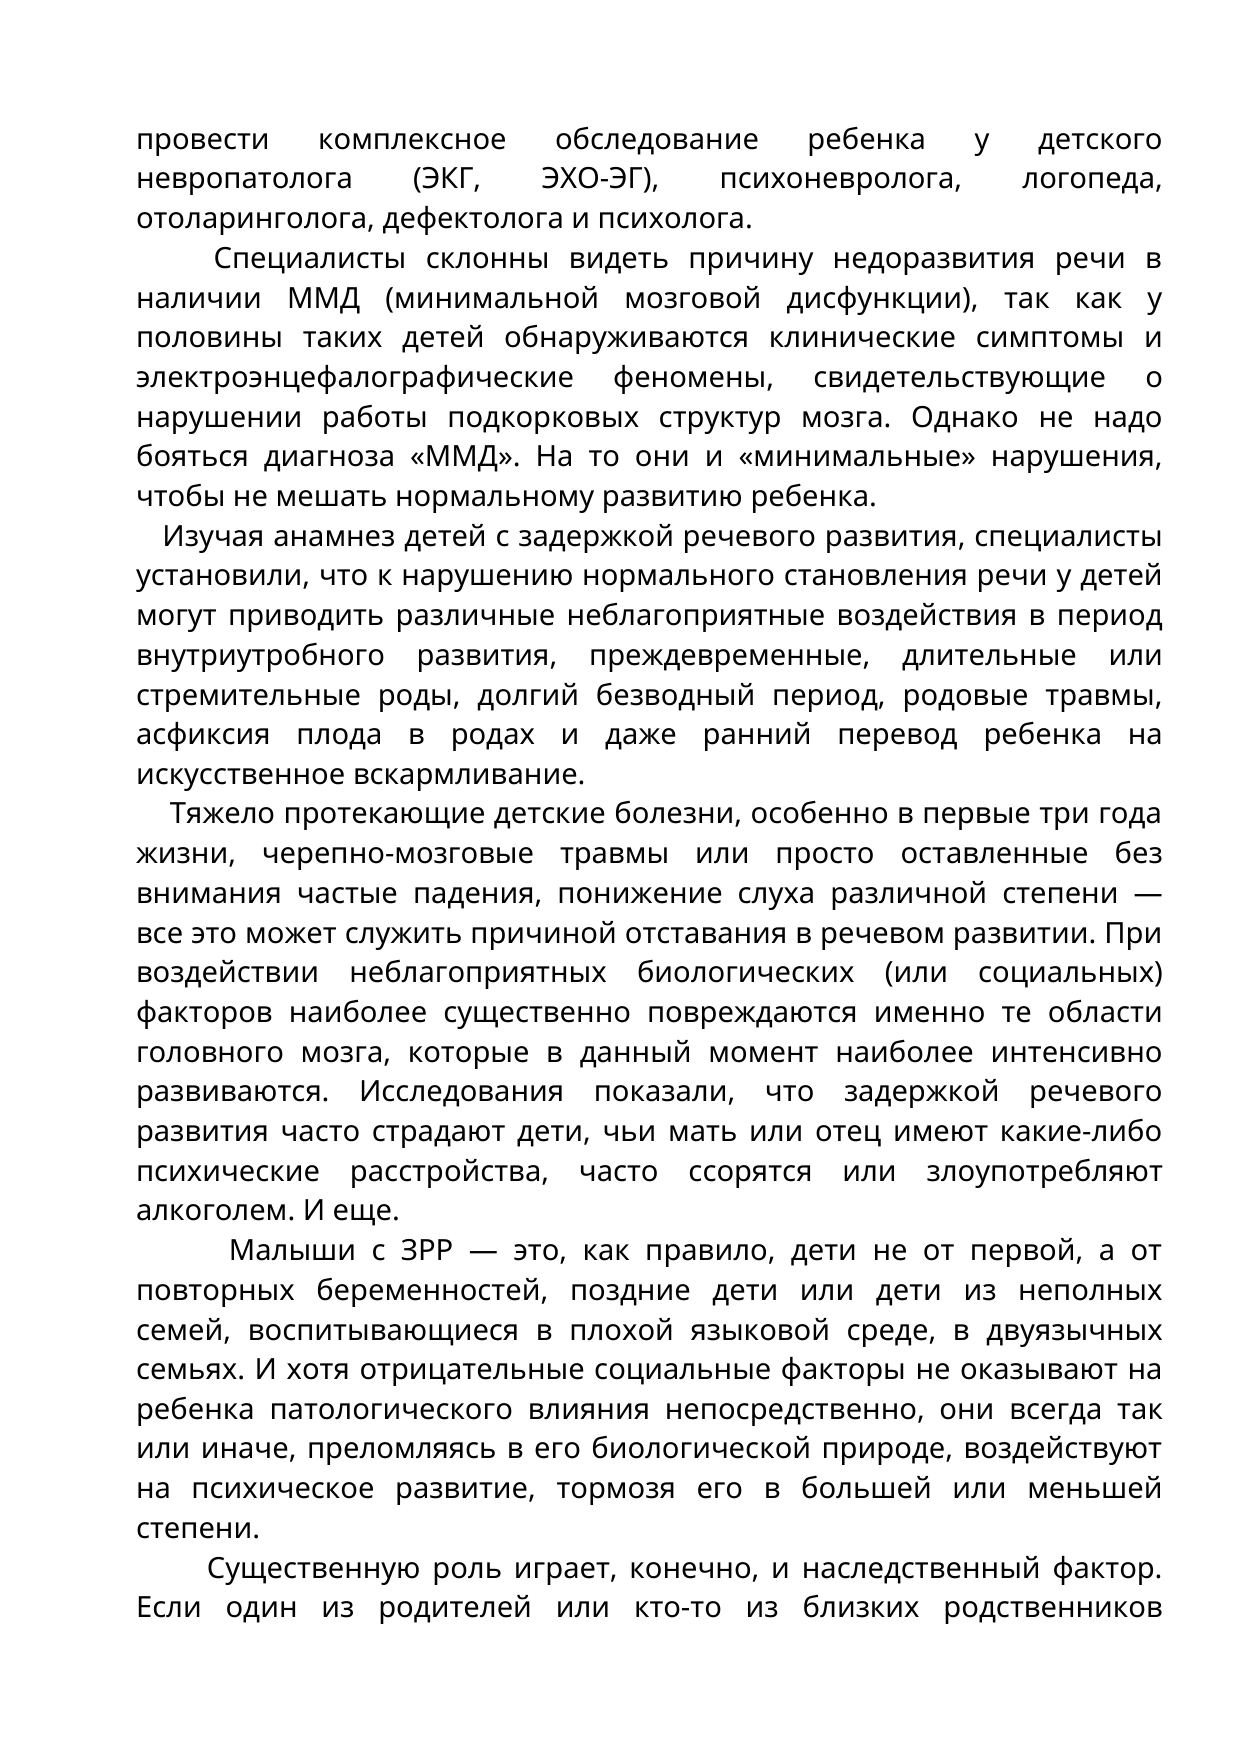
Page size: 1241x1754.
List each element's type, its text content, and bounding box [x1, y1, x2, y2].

text Малыши с ЗРР — это, как правило, дети не от первой, а от повторных беременностей, поздние дети или дети из неполных семей, воспитывающиеся в плохой языковой среде, в двуязычных семьях. И хотя отрицательные социальные факторы не оказывают на ребенка патологического влияния непосредственно, они всегда так или иначе, преломляясь в его биологической природе, воздействуют на психическое развитие, тормозя его в большей или меньшей степени. [136, 1229, 1163, 1547]
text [136, 1547, 1163, 1626]
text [136, 118, 1163, 237]
text Тяжело протекающие детские болезни, особенно в первые три года жизни, черепно-мозговые травмы или просто оставленные без внимания частые падения, понижение слуха различной степени — все это может служить причиной отставания в речевом развитии. При воздействии неблагоприятных биологических (или социальных) факторов наиболее существенно повреждаются именно те области головного мозга, которые в данный момент наиболее интенсивно развиваются. Исследования показали, что задержкой речевого развития часто страдают дети, чьи мать или отец имеют какие-либо психические расстройства, часто ссорятся или злоупотребляют алкоголем. И еще. [136, 793, 1163, 1229]
text Специалисты склонны видеть причину недоразвития речи в наличии ММД (минимальной мозговой дисфункции), так как у половины таких детей обнаруживаются клинические симптомы и электроэнцефалографические феномены, свидетельствующие о нарушении работы подкорковых структур мозга. Однако не надо бояться диагноза «ММД». На то они и «минимальные» нарушения, чтобы не мешать нормальному развитию ребенка. [136, 237, 1163, 515]
text Изучая анамнез детей с задержкой речевого развития, специалисты установили, что к нарушению нормального становления речи у детей могут приводить различные неблагоприятные воздействия в период внутриутробного развития, преждевременные, длительные или стремительные роды, долгий безводный период, родовые травмы, асфиксия плода в родах и даже ранний перевод ребенка на искусственное вскармливание. [136, 515, 1163, 793]
